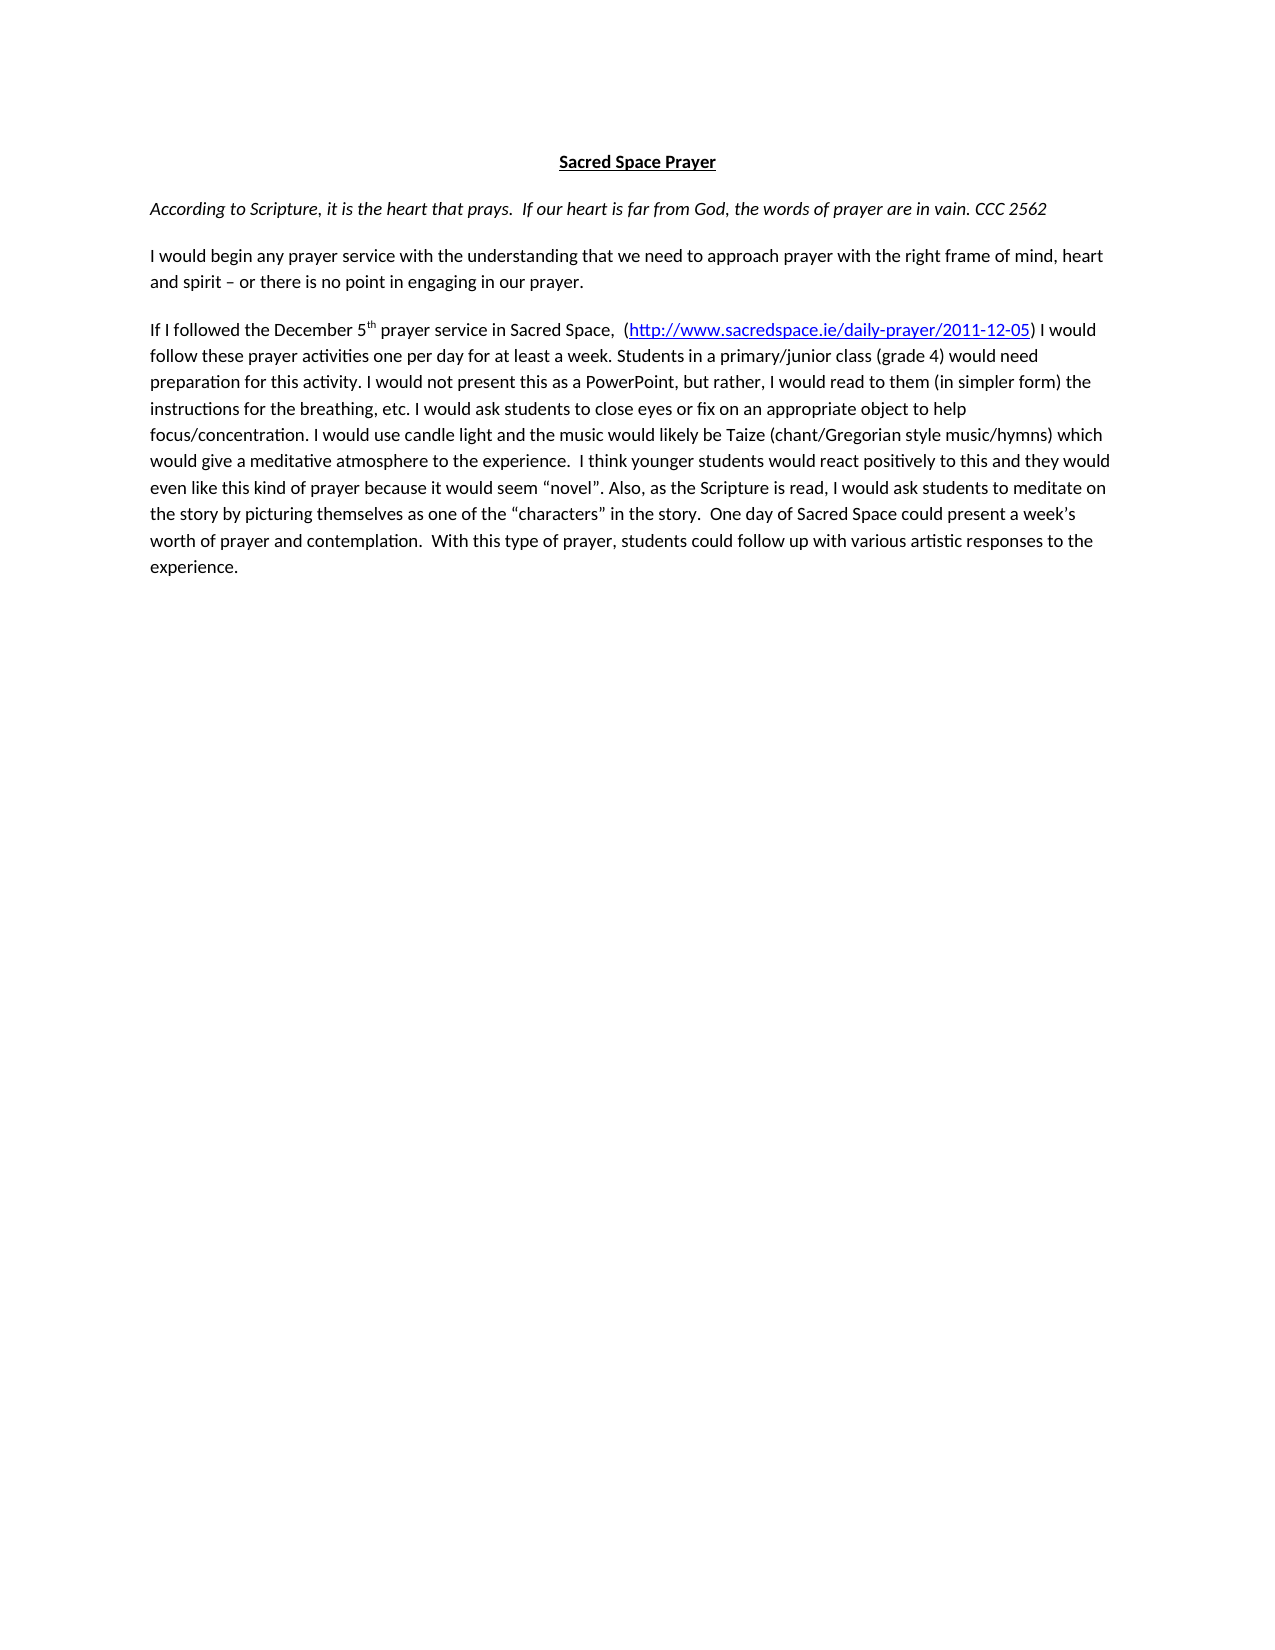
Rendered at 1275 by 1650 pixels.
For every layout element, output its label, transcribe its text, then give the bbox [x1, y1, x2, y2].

text According to Scripture, it is the heart that prays. If our heart is far from God, the words of prayer are in vain. CCC 2562 [150, 197, 1125, 220]
text I would begin any prayer service with the understanding that we need to approach prayer with the right frame of mind, heart and spirit – or there is no point in engaging in our prayer. [150, 244, 1125, 294]
text If I followed the December 5th prayer service in Sacred Space, (http://www.sacredspace.ie/daily-prayer/2011-12-05) I would follow these prayer activities one per day for at least a week. Students in a primary/junior class (grade 4) would need preparation for this activity. I would not present this as a PowerPoint, but rather, I would read to them (in simpler form) the instructions for the breathing, etc. I would ask students to close eyes or fix on an appropriate object to help focus/concentration. I would use candle light and the music would likely be Taize (chant/Gregorian style music/hymns) which would give a meditative atmosphere to the experience. I think younger students would react positively to this and they would even like this kind of prayer because it would seem “novel”. Also, as the Scripture is read, I would ask students to meditate on the story by picturing themselves as one of the “characters” in the story. One day of Sacred Space could present a week’s worth of prayer and contemplation. With this type of prayer, students could follow up with various artistic responses to the experience. [150, 318, 1125, 578]
text Sacred Space Prayer [150, 150, 1125, 173]
